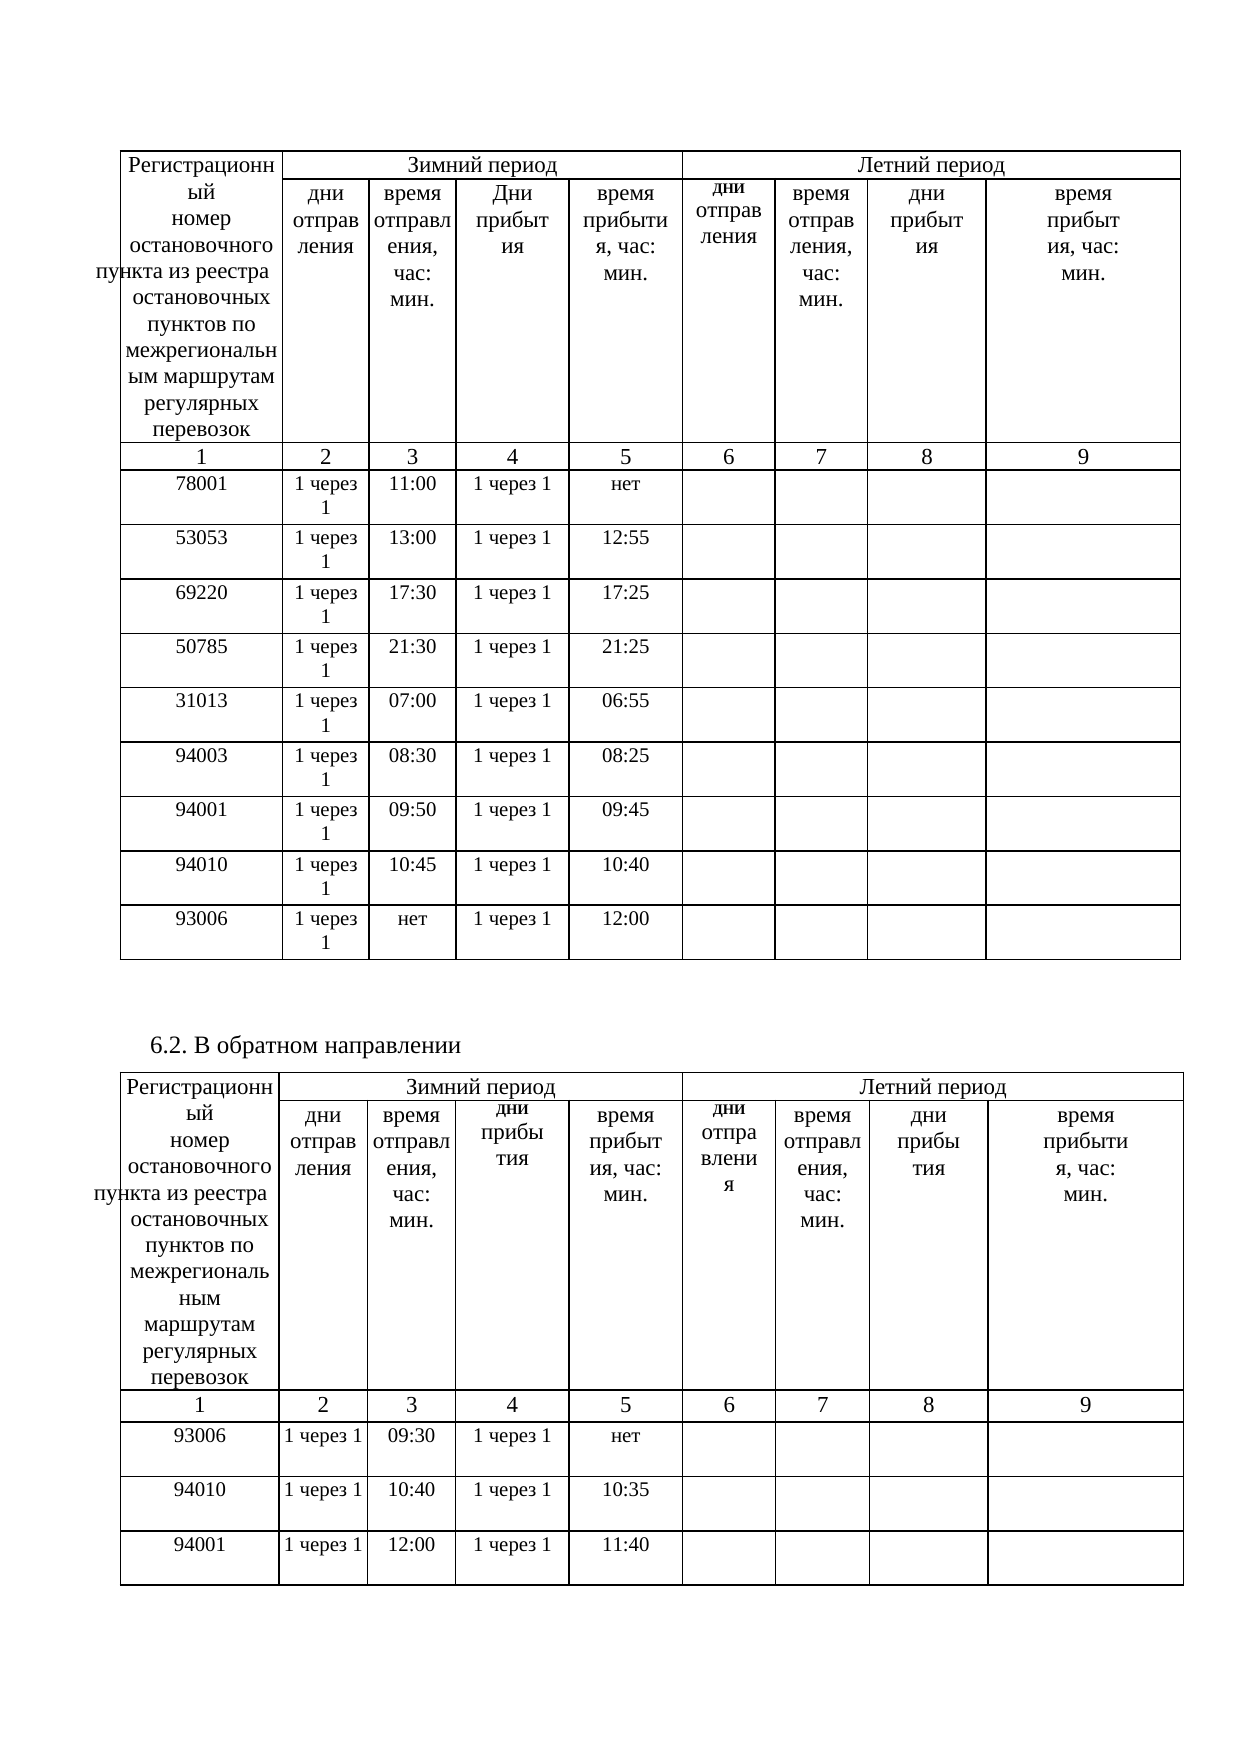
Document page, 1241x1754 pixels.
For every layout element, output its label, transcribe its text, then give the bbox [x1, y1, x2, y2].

table_cell 94001 [121, 797, 282, 850]
table_cell 1 через 1 [456, 1532, 568, 1584]
table_cell время прибыт ия, час: мин. [570, 1101, 682, 1389]
table_cell [683, 525, 774, 578]
table_cell 10:40 [368, 1477, 455, 1530]
table_cell 21:30 [370, 634, 455, 687]
table_cell 1 [121, 1391, 278, 1421]
table_cell [987, 525, 1180, 578]
table_cell 13:00 [370, 525, 455, 578]
table_cell 10:45 [370, 852, 455, 904]
table_cell [776, 525, 867, 578]
table_cell [776, 471, 867, 524]
table_cell [776, 1532, 869, 1584]
table_cell время отправл ения, час: мин. [776, 1101, 869, 1389]
table_cell [987, 743, 1180, 796]
table_cell [989, 1532, 1183, 1584]
table_cell [683, 797, 774, 850]
table_cell 6 [683, 1391, 775, 1421]
table_cell 1 через 1 [457, 797, 568, 850]
table_cell [870, 1532, 987, 1584]
table_cell [776, 688, 867, 741]
table_cell 3 [370, 443, 455, 469]
table_cell 2 [280, 1391, 367, 1421]
table_header Летний период [683, 1073, 1183, 1099]
table_cell время прибыт ия, час: мин. [987, 180, 1180, 441]
table_cell 1 через 1 [280, 1423, 367, 1476]
table_cell 7 [776, 1391, 869, 1421]
table_cell 8 [870, 1391, 987, 1421]
table_cell дни прибыт ия [868, 180, 985, 441]
table_cell [683, 906, 774, 959]
table_cell [987, 471, 1180, 524]
table_cell 10:35 [570, 1477, 682, 1530]
table_cell 1 через 1 [283, 688, 368, 741]
table_cell ДНИ отпра влени я [683, 1101, 775, 1389]
table_cell 1 через 1 [280, 1532, 367, 1584]
table_cell нет [370, 906, 455, 959]
table_cell [776, 634, 867, 687]
table_cell [868, 906, 985, 959]
table_cell 1 через 1 [457, 525, 568, 578]
table_header Регистрационный номер остановочного пункта из реестра остановочных пунктов по межрегиональным маршрутам регулярных перевозок [121, 152, 282, 441]
table_cell [683, 1423, 775, 1476]
table_cell 10:40 [570, 852, 682, 904]
table_cell 31013 [121, 688, 282, 741]
table_cell 94001 [121, 1532, 278, 1584]
table_cell 6 [683, 443, 774, 469]
table_cell 9 [989, 1391, 1183, 1421]
table_cell [987, 580, 1180, 632]
table_cell Дни прибыт ия [457, 180, 568, 441]
table_cell 1 через 1 [457, 634, 568, 687]
table_cell 1 через 1 [283, 471, 368, 524]
table_cell дни прибы тия [870, 1101, 987, 1389]
table_cell 11:00 [370, 471, 455, 524]
table_cell 21:25 [570, 634, 682, 687]
table_cell 11:40 [570, 1532, 682, 1584]
table_cell [868, 688, 985, 741]
table_cell [683, 634, 774, 687]
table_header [121, 1073, 278, 1389]
table_cell 06:55 [570, 688, 682, 741]
table_cell 17:30 [370, 580, 455, 632]
table_cell 09:50 [370, 797, 455, 850]
table_cell ДНИ отправ ления [683, 180, 774, 441]
table_cell [776, 1423, 869, 1476]
table_cell 8 [868, 443, 985, 469]
table_cell [870, 1423, 987, 1476]
table_cell 93006 [121, 1423, 278, 1476]
table_cell 5 [570, 1391, 682, 1421]
table_cell [776, 1477, 869, 1530]
table_cell дни отправ ления [280, 1101, 367, 1389]
table_cell 94003 [121, 743, 282, 796]
table_cell 1 через 1 [283, 797, 368, 850]
table_cell ДНИ прибы тия [456, 1101, 568, 1389]
table_cell [776, 743, 867, 796]
table_header Зимний период [283, 152, 682, 178]
table_cell 1 через 1 [283, 525, 368, 578]
table_cell 12:00 [368, 1532, 455, 1584]
table_cell 1 через 1 [456, 1477, 568, 1530]
table_header Летний период [683, 152, 1180, 178]
table_cell 08:30 [370, 743, 455, 796]
table_cell [776, 906, 867, 959]
table_cell [683, 743, 774, 796]
table_cell [868, 525, 985, 578]
table_cell [987, 688, 1180, 741]
table_cell время отправл ения, час: мин. [370, 180, 455, 441]
table_cell [776, 580, 867, 632]
table_cell 2 [283, 443, 368, 469]
table_cell [987, 906, 1180, 959]
table_cell 1 через 1 [457, 743, 568, 796]
table_cell [776, 797, 867, 850]
table_cell 17:25 [570, 580, 682, 632]
table_cell 5 [570, 443, 682, 469]
table_cell 53053 [121, 525, 282, 578]
table_cell 12:55 [570, 525, 682, 578]
table_cell 1 через 1 [283, 634, 368, 687]
table_cell [683, 852, 774, 904]
table_cell 1 через 1 [283, 906, 368, 959]
table_cell 94010 [121, 1477, 278, 1530]
table_cell 1 через 1 [457, 852, 568, 904]
table_cell 1 через 1 [283, 743, 368, 796]
table_cell 1 через 1 [457, 688, 568, 741]
table_cell 09:30 [368, 1423, 455, 1476]
table_cell [989, 1423, 1183, 1476]
table_cell 4 [457, 443, 568, 469]
table_cell 1 через 1 [457, 906, 568, 959]
table_cell [683, 1477, 775, 1530]
table_header Зимний период [280, 1073, 682, 1099]
table_cell 78001 [121, 471, 282, 524]
table_cell [683, 471, 774, 524]
table_cell 7 [776, 443, 867, 469]
table_cell [683, 688, 774, 741]
table_cell дни отправ ления [283, 180, 368, 441]
table_cell время прибыти я, час: мин. [570, 180, 682, 441]
table_cell 1 [121, 443, 282, 469]
table_cell [987, 634, 1180, 687]
table_cell 1 через 1 [457, 580, 568, 632]
table_cell [987, 852, 1180, 904]
table_cell нет [570, 471, 682, 524]
table_cell 50785 [121, 634, 282, 687]
table_cell [776, 852, 867, 904]
table_cell нет [570, 1423, 682, 1476]
table_cell 4 [456, 1391, 568, 1421]
table_cell 09:45 [570, 797, 682, 850]
table_cell [683, 1532, 775, 1584]
table_cell 07:00 [370, 688, 455, 741]
table_cell время отправл ения, час: мин. [368, 1101, 455, 1389]
table_cell 1 через 1 [280, 1477, 367, 1530]
table_cell [868, 471, 985, 524]
table_cell время прибыти я, час: мин. [989, 1101, 1183, 1389]
table_cell 1 через 1 [283, 852, 368, 904]
table_cell [868, 634, 985, 687]
table_cell [870, 1477, 987, 1530]
table_cell [868, 580, 985, 632]
table_cell [987, 797, 1180, 850]
table_cell 12:00 [570, 906, 682, 959]
table_cell 94010 [121, 852, 282, 904]
table_cell [868, 797, 985, 850]
table_cell [683, 580, 774, 632]
table_cell 9 [987, 443, 1180, 469]
table_cell 08:25 [570, 743, 682, 796]
table_cell 1 через 1 [283, 580, 368, 632]
table_cell [868, 852, 985, 904]
table_cell 3 [368, 1391, 455, 1421]
table_cell [868, 743, 985, 796]
table_cell 1 через 1 [456, 1423, 568, 1476]
table_cell 1 через 1 [457, 471, 568, 524]
table_cell время отправ ления, час: мин. [776, 180, 867, 441]
text 6.2. В обратном направлении [150, 1030, 1090, 1059]
table_cell 93006 [121, 906, 282, 959]
table_cell 69220 [121, 580, 282, 632]
table_cell [989, 1477, 1183, 1530]
